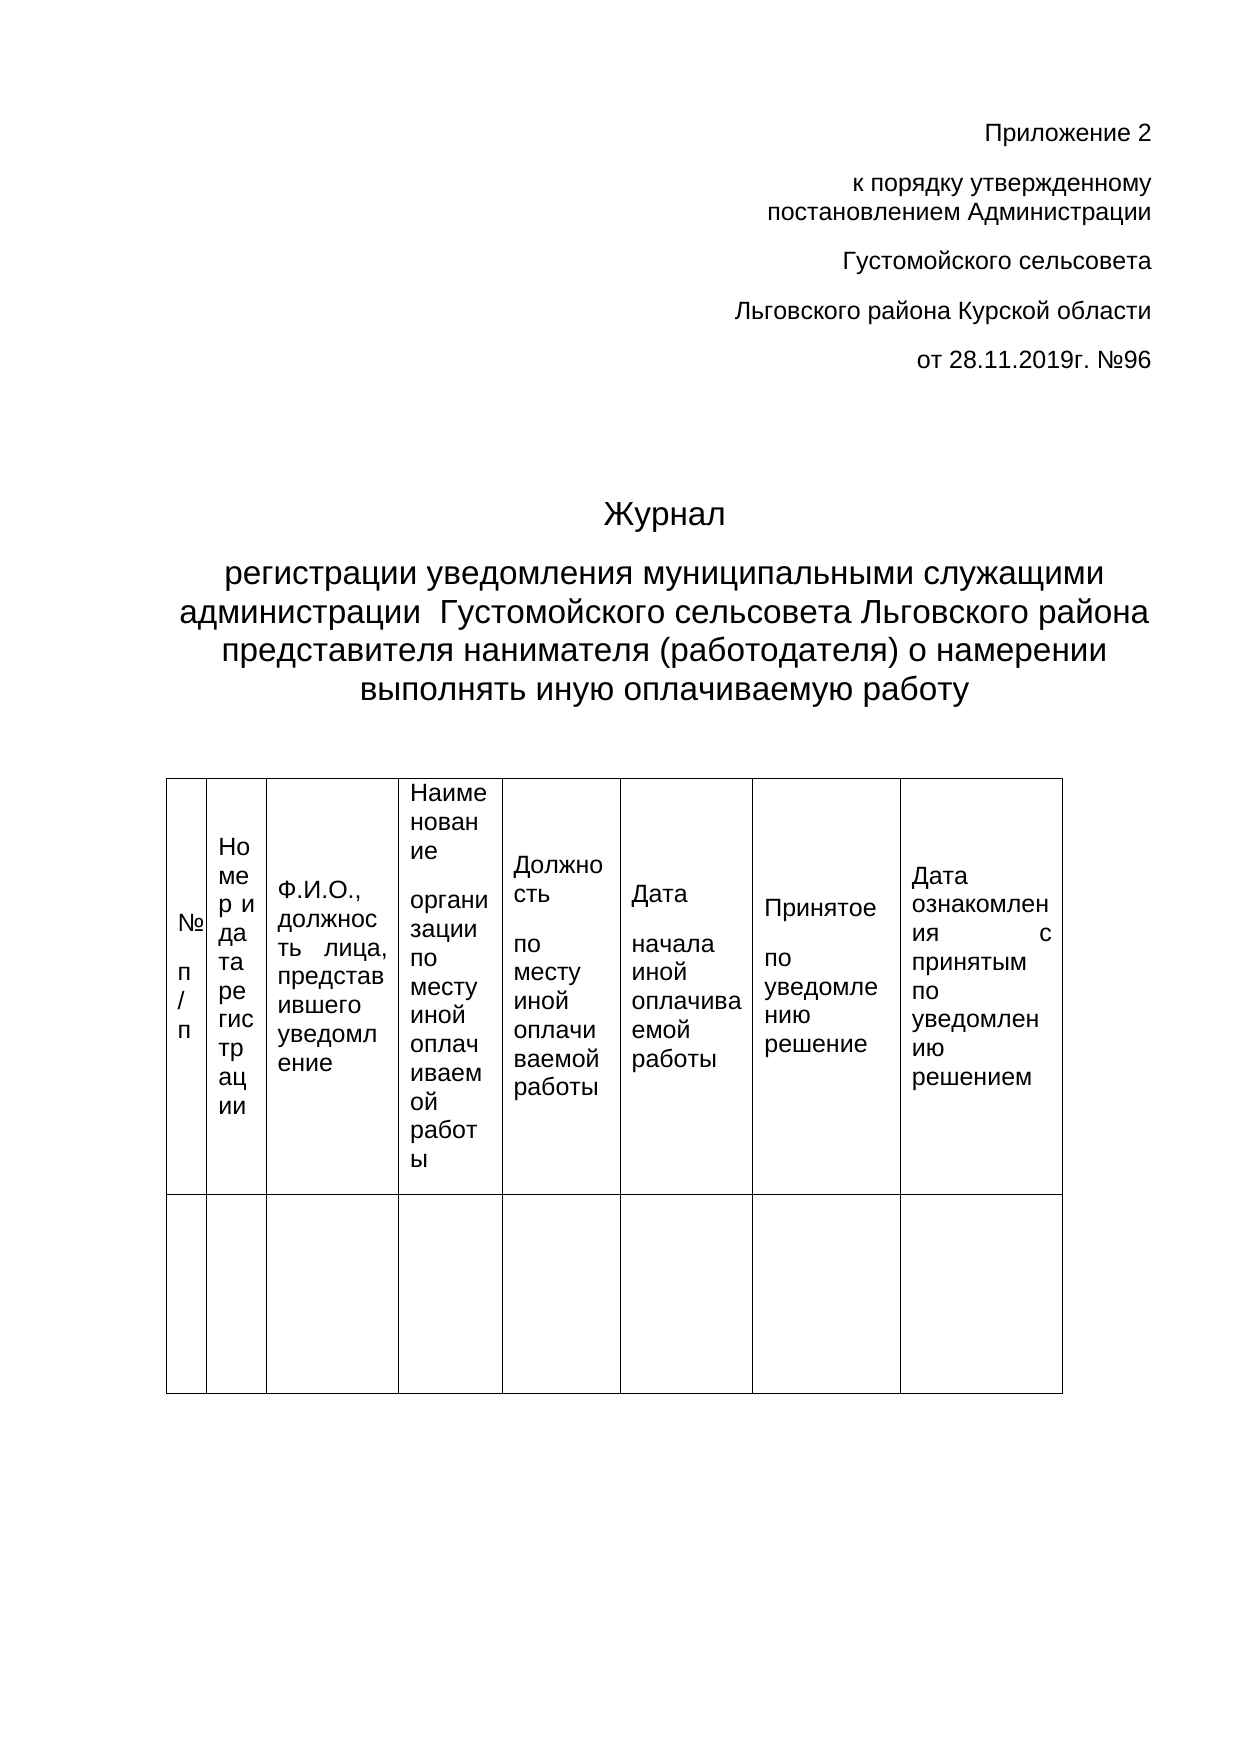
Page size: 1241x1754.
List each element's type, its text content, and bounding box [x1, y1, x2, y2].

text Журнал [177, 494, 1152, 532]
table_cell [207, 1195, 266, 1393]
text к порядку утвержденному постановлением Администрации [177, 168, 1152, 225]
table_header Должность по месту иной оплачиваемой работы [503, 779, 620, 1194]
table_cell [167, 1195, 206, 1393]
table_header Ф.И.О., должность лица, представившего уведомление [267, 779, 398, 1194]
table_cell [267, 1195, 398, 1393]
table_header Номер и дата регистрации [207, 779, 266, 1194]
text Льговского района Курской области [177, 296, 1152, 324]
table_cell [901, 1195, 1062, 1393]
text Приложение 2 [177, 118, 1152, 147]
table_cell [503, 1195, 620, 1393]
table_cell [621, 1195, 752, 1393]
table_header Принятое по уведомлению решение [753, 779, 900, 1194]
table_header № п/п [167, 779, 206, 1194]
table_cell [399, 1195, 502, 1393]
table_header Дата ознакомления с принятым по уведомлению решением [901, 779, 1062, 1194]
table_cell [753, 1195, 900, 1393]
text Густомойского сельсовета [177, 246, 1152, 275]
table_header Наименование организации по месту иной оплачиваемой работы [399, 779, 502, 1194]
text регистрации уведомления муниципальными служащими администрации Густомойского сельсовета Льговского района представителя нанимателя (работодателя) о намерении выполнять иную оплачиваемую работу [177, 553, 1152, 707]
table_header Дата начала иной оплачиваемой работы [621, 779, 752, 1194]
text от 28.11.2019г. №96 [177, 345, 1152, 374]
